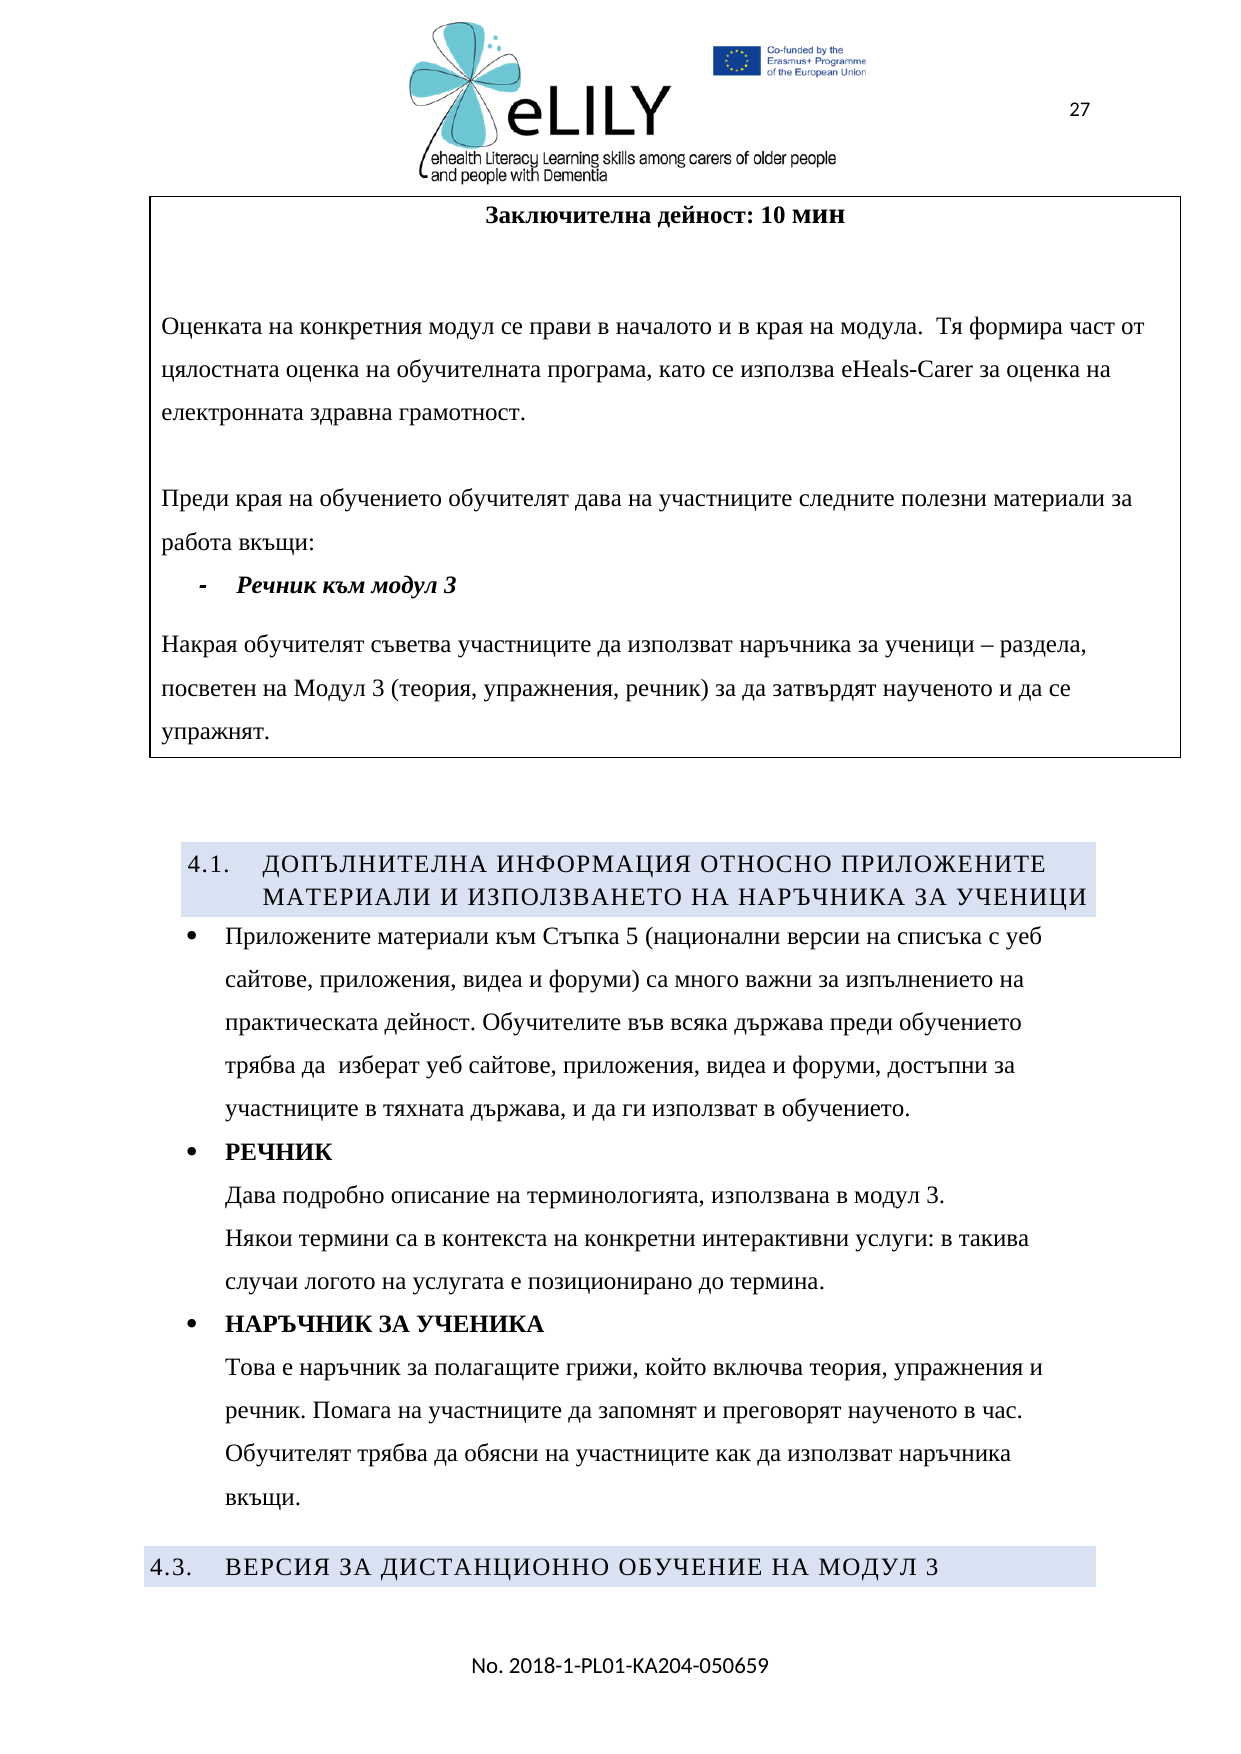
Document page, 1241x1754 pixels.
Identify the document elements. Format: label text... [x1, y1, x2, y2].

list Приложените материали към Стъпка 5 (национални версии на списъка с уеб сайтове, приложения, видеа и форуми) са много важни за изпълнението на практическата дейност. Обучителите във всяка държава преди обучението трябва да изберат уеб сайтове, приложения, видеа и форуми, достъпни за участниците в тяхната държава, и да ги използват в обучението. [187, 921, 1090, 1122]
list НАРЪЧНИК ЗА УЧЕНИКА Това е наръчник за полагащите грижи, който включва теория, упражнения и речник. Помага на участниците да запомнят и преговорят наученото в час. Обучителят трябва да обясни на участниците как да използват наръчника вкъщи. [187, 1309, 1090, 1510]
subtitle ВЕРСИЯ ЗА ДИСТАНЦИОННО ОБУЧЕНИЕ НА МОДУЛ 3 [150, 1552, 1090, 1581]
list Някои термини са в контекста на конкретни интерактивни услуги: в такива случаи логото на услугата е позиционирано до термина. [225, 1223, 1090, 1295]
list Дава подробно описание на терминологията, използвана в модул 3. [225, 1180, 1090, 1208]
subtitle ДОПЪЛНИТЕЛНА ИНФОРМАЦИЯ ОТНОСНО ПРИЛОЖЕНИТЕ МАТЕРИАЛИ И ИЗПОЛЗВАНЕТО НА НАРЪЧНИКА ЗА УЧЕНИЦИ [188, 849, 1090, 910]
list РЕЧНИК [187, 1137, 1090, 1165]
picture [409, 22, 866, 185]
